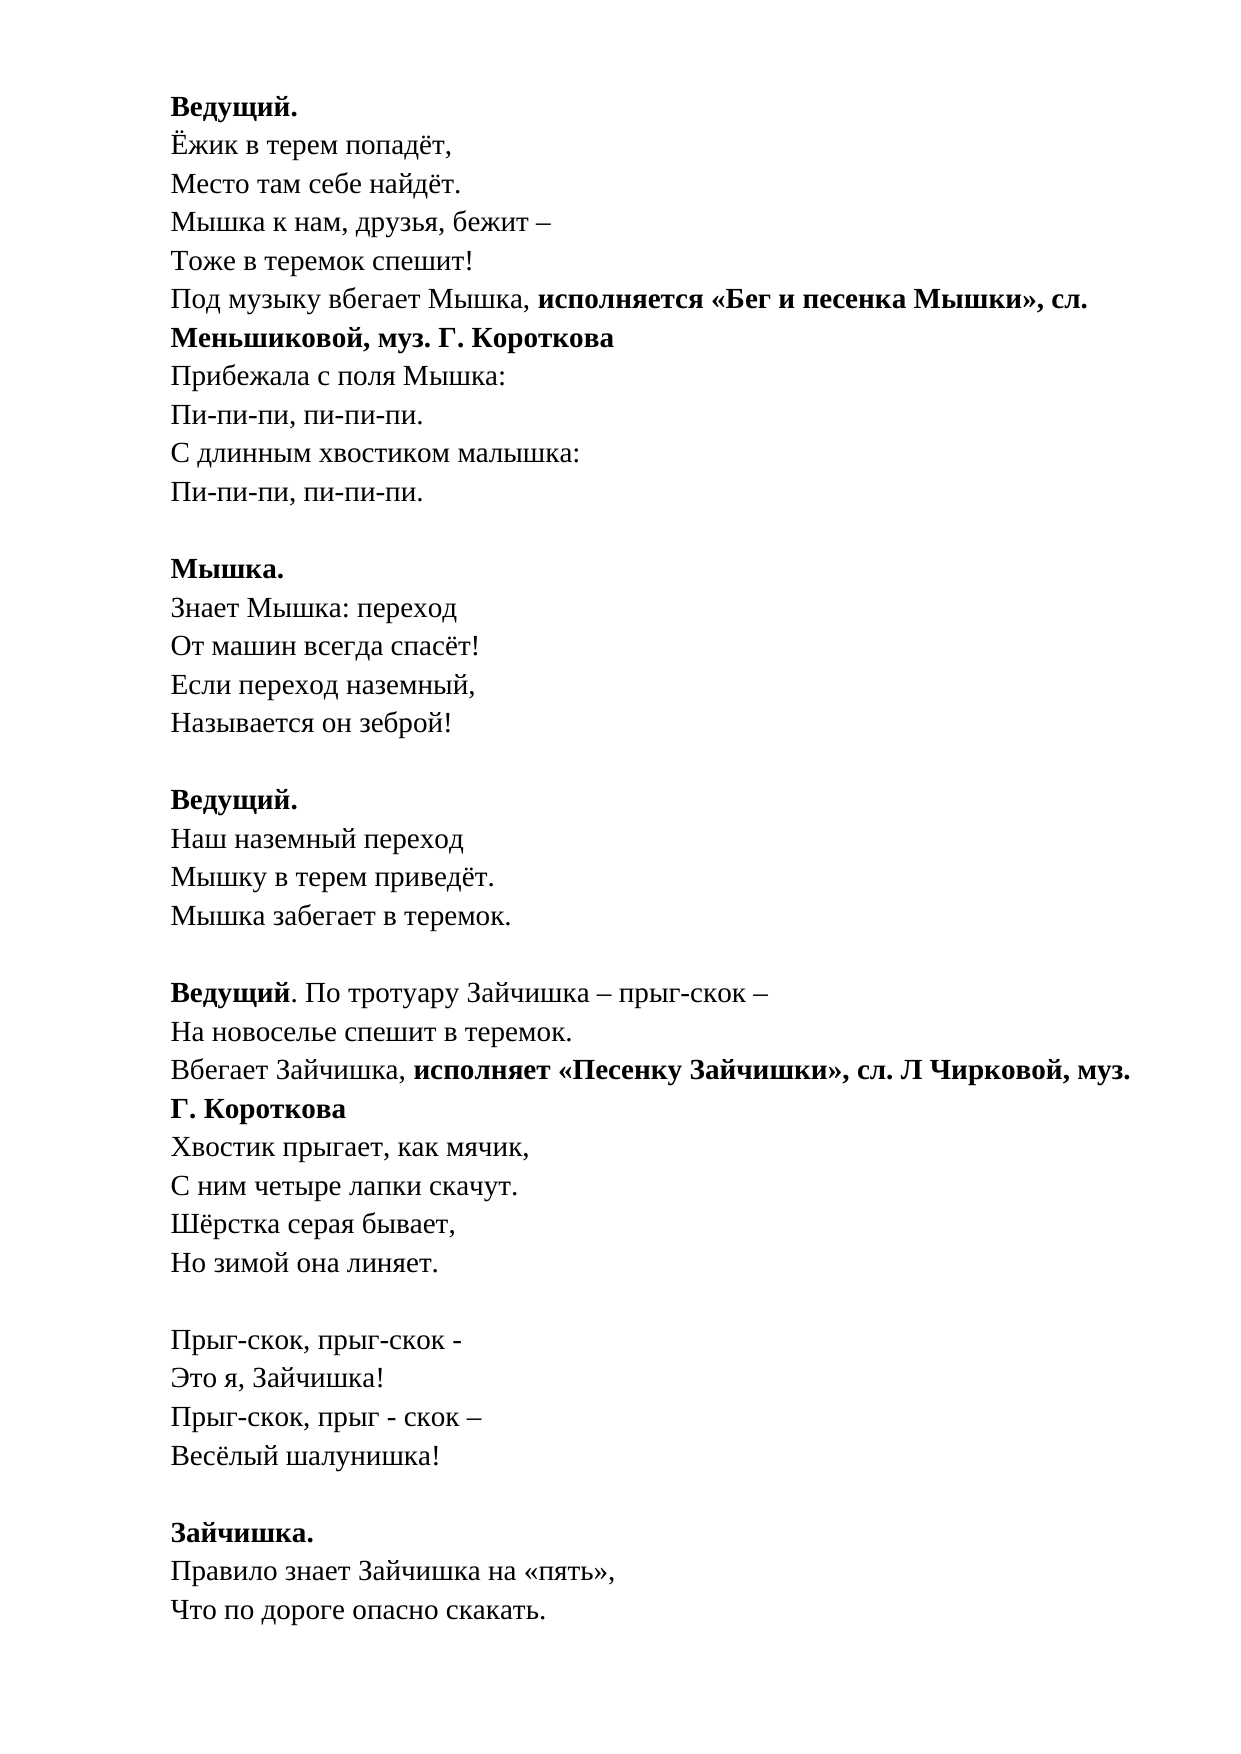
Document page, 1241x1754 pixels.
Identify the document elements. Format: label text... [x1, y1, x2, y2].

list Если переход наземный, [170, 667, 1152, 700]
list Прыг-скок, прыг - скок – [170, 1399, 1152, 1433]
list Правило знает Зайчишка на «пять», [170, 1553, 1152, 1587]
list Ведущий. [170, 89, 1152, 122]
list Вбегает Зайчишка, исполняет «Песенку Зайчишки», сл. Л Чирковой, муз. Г. Короткова [170, 1052, 1152, 1124]
list Наш наземный переход [170, 821, 1152, 854]
list Но зимой она линяет. [170, 1245, 1152, 1278]
list С ним четыре лапки скачут. [170, 1168, 1152, 1201]
list Прыг-скок, прыг-скок - [170, 1322, 1152, 1356]
list С длинным хвостиком малышка: [170, 436, 1152, 469]
list Называется он зеброй! [170, 705, 1152, 739]
list Тоже в теремок спешит! [170, 243, 1152, 276]
list Ведущий. [170, 782, 1152, 816]
list Ёжик в терем попадёт, [170, 127, 1152, 161]
list Мышку в терем приведёт. [170, 859, 1152, 893]
list Мышка забегает в теремок. [170, 898, 1152, 932]
list Хвостик прыгает, как мячик, [170, 1129, 1152, 1163]
list Пи-пи-пи, пи-пи-пи. [170, 474, 1152, 508]
list Мышка к нам, друзья, бежит – [170, 204, 1152, 238]
list Что по дороге опасно скакать. [170, 1592, 1152, 1625]
list Пи-пи-пи, пи-пи-пи. [170, 397, 1152, 431]
list Зайчишка. [170, 1515, 1152, 1548]
list Это я, Зайчишка! [170, 1361, 1152, 1394]
list Весёлый шалунишка! [170, 1438, 1152, 1471]
list На новоселье спешит в теремок. [170, 1014, 1152, 1047]
list Мышка. [170, 551, 1152, 585]
list Знает Мышка: переход [170, 590, 1152, 623]
list Шёрстка серая бывает, [170, 1206, 1152, 1240]
list Прибежала с поля Мышка: [170, 358, 1152, 392]
list Ведущий. По тротуару Зайчишка – прыг-скок – [170, 975, 1152, 1009]
list Место там себе найдёт. [170, 166, 1152, 199]
list Под музыку вбегает Мышка, исполняется «Бег и песенка Мышки», сл. Меньшиковой, муз. Г. Короткова [170, 281, 1152, 353]
list От машин всегда спасёт! [170, 628, 1152, 662]
